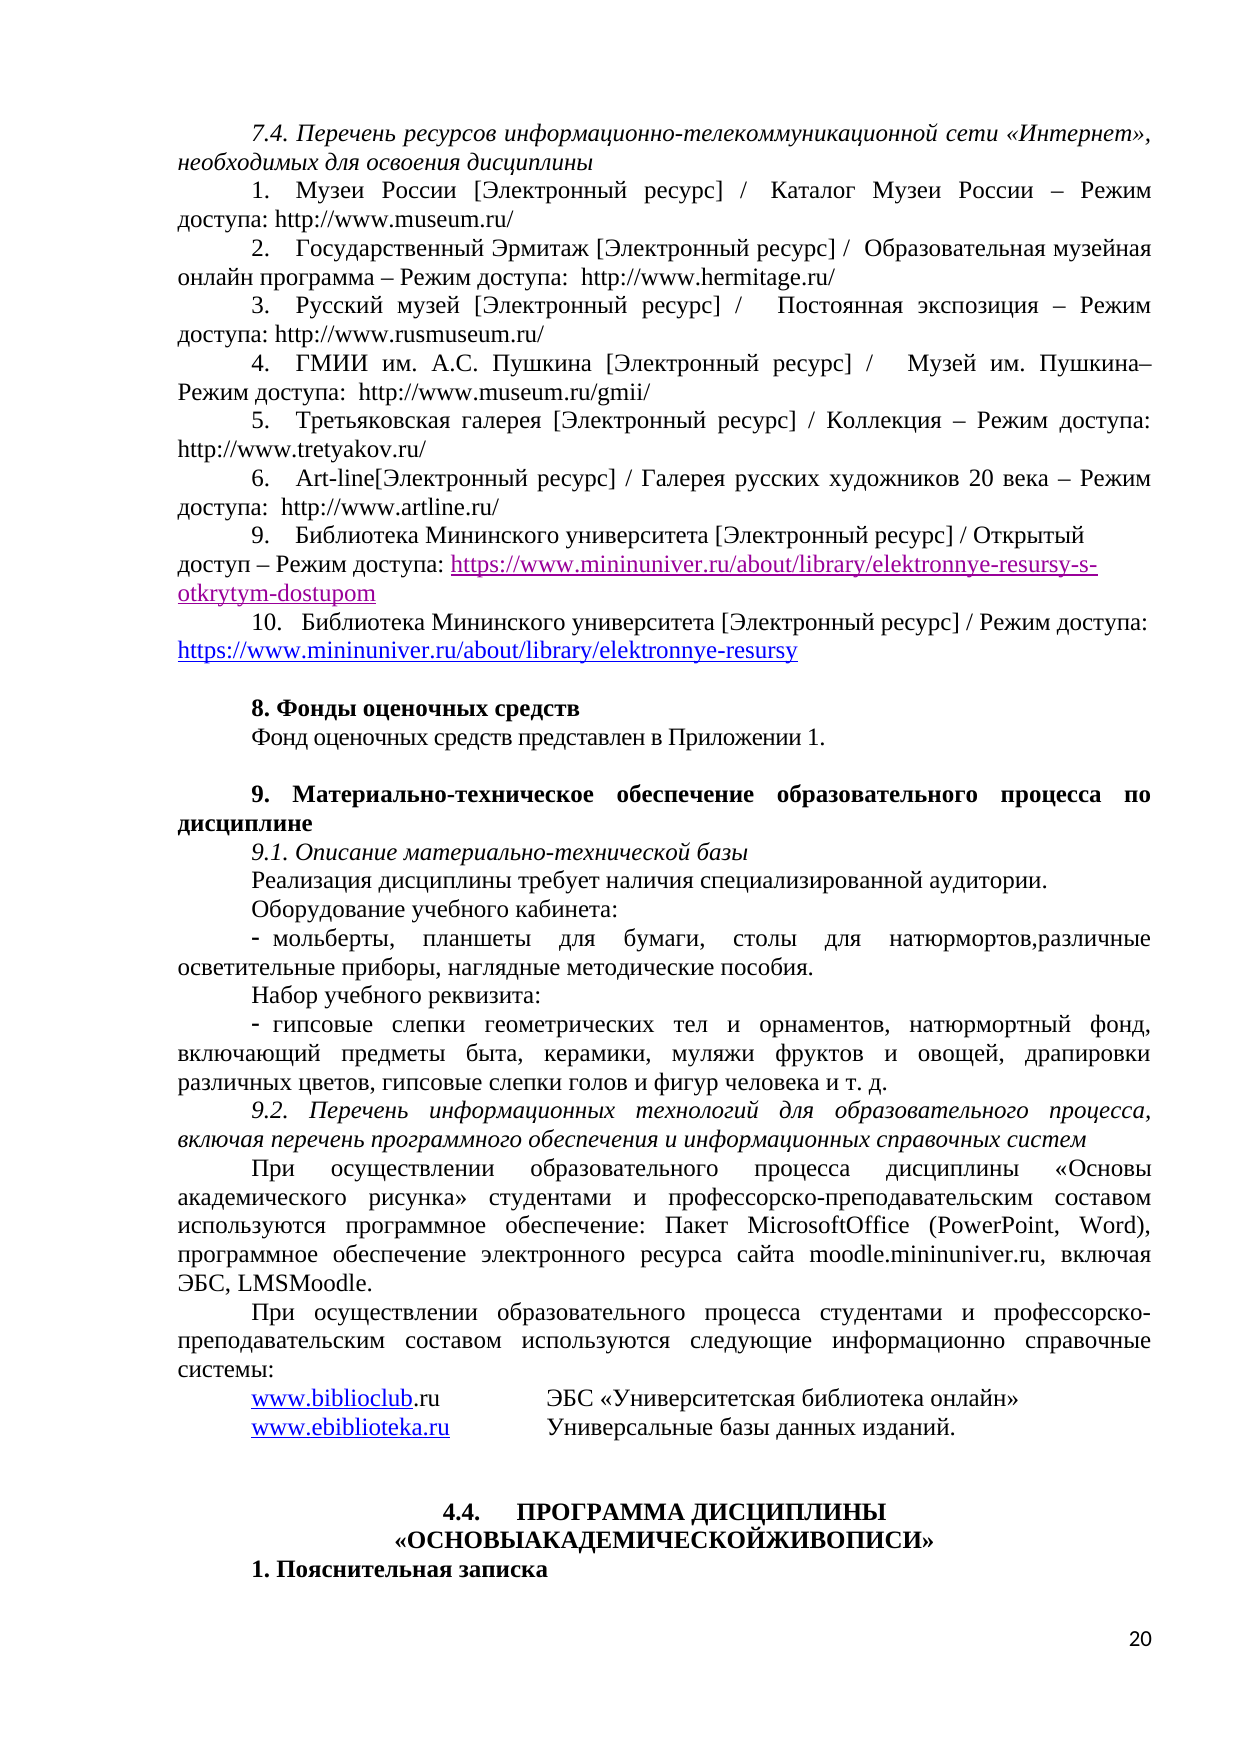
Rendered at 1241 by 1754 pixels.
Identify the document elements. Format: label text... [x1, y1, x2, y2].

text 7.4. Перечень ресурсов информационно-телекоммуникационной сети «Интернет», необходимых для освоения дисциплины [177, 118, 1152, 176]
list Государственный Эрмитаж [Электронный ресурс] / Образовательная музейная онлайн программа – Режим доступа: http://www.hermitage.ru/ [177, 233, 1152, 291]
list Аrt-line[Электронный ресурс] / Галерея русских художников 20 века – Режим доступа: http://www.artline.ru/ [177, 463, 1152, 521]
list ГМИИ им. А.С. Пушкина [Электронный ресурс] / Музей им. Пушкина– Режим доступа: http://www.museum.ru/gmii/ [177, 348, 1152, 406]
text 1. Пояснительная записка [177, 1554, 1152, 1583]
text Реализация дисциплины требует наличия специализированной аудитории. [177, 866, 1152, 894]
text 9.1. Описание материально-технической базы [177, 837, 1152, 866]
list мольберты, планшеты для бумаги, столы для натюрмортов,различные осветительные приборы, наглядные методические пособия. [177, 923, 1152, 981]
text 9. Библиотека Мининского университета [Электронный ресурс] / Открытый доступ – Режим доступа: https://www.mininuniver.ru/about/library/elektronnye-resursy-s-otkrytym-dostupom [177, 521, 1152, 607]
text При осуществлении образовательного процесса дисциплины «Основы академического рисунка» студентами и профессорско-преподавательским составом используются программное обеспечение: Пакет MicrosoftOffice (PowerPoint, Word), программное обеспечение электронного ресурса сайта moodle.mininuniver.ru, включая ЭБС, LMSMoodle. [177, 1153, 1152, 1297]
text www.biblioclub.ru ЭБС «Университетская библиотека онлайн» [177, 1383, 1152, 1412]
text Оборудование учебного кабинета: [177, 894, 1152, 923]
list Третьяковская галерея [Электронный ресурс] / Коллекция – Режим доступа: http://www.tretyakov.ru/ [177, 406, 1152, 463]
text Фонд оценочных средств представлен в Приложении 1. [177, 722, 1152, 751]
text При осуществлении образовательного процесса студентами и профессорско-преподавательским составом используются следующие информационно справочные системы: [177, 1297, 1152, 1383]
list гипсовые слепки геометрических тел и орнаментов, натюрмортный фонд, включающий предметы быта, керамики, муляжи фруктов и овощей, драпировки различных цветов, гипсовые слепки голов и фигур человека и т. д. [177, 1009, 1152, 1096]
subtitle «ОСНОВЫАКАДЕМИЧЕСКОЙЖИВОПИСИ» [177, 1525, 1152, 1554]
list Музеи России [Электронный ресурс] / Каталог Музеи России – Режим доступа: http://www.museum.ru/ [177, 176, 1152, 233]
text 9.2. Перечень информационных технологий для образовательного процесса, включая перечень программного обеспечения и информационных справочных систем [177, 1096, 1152, 1153]
text Набор учебного реквизита: [177, 981, 1152, 1009]
list Русский музей [Электронный ресурс] / Постоянная экспозиция – Режим доступа: http://www.rusmuseum.ru/ [177, 291, 1152, 348]
text www.ebiblioteka.ru Универсальные базы данных изданий. [177, 1412, 1152, 1441]
text 9. Материально-техническое обеспечение образовательного процесса по дисциплине [177, 779, 1152, 837]
text 10. Библиотека Мининского университета [Электронный ресурс] / Режим доступа: https://www.mininuniver.ru/about/library/elektronnye-resursy [177, 607, 1152, 664]
subtitle ПРОГРАММА ДИСЦИПЛИНЫ [177, 1497, 1152, 1525]
text 8. Фонды оценочных средств [177, 693, 1152, 722]
